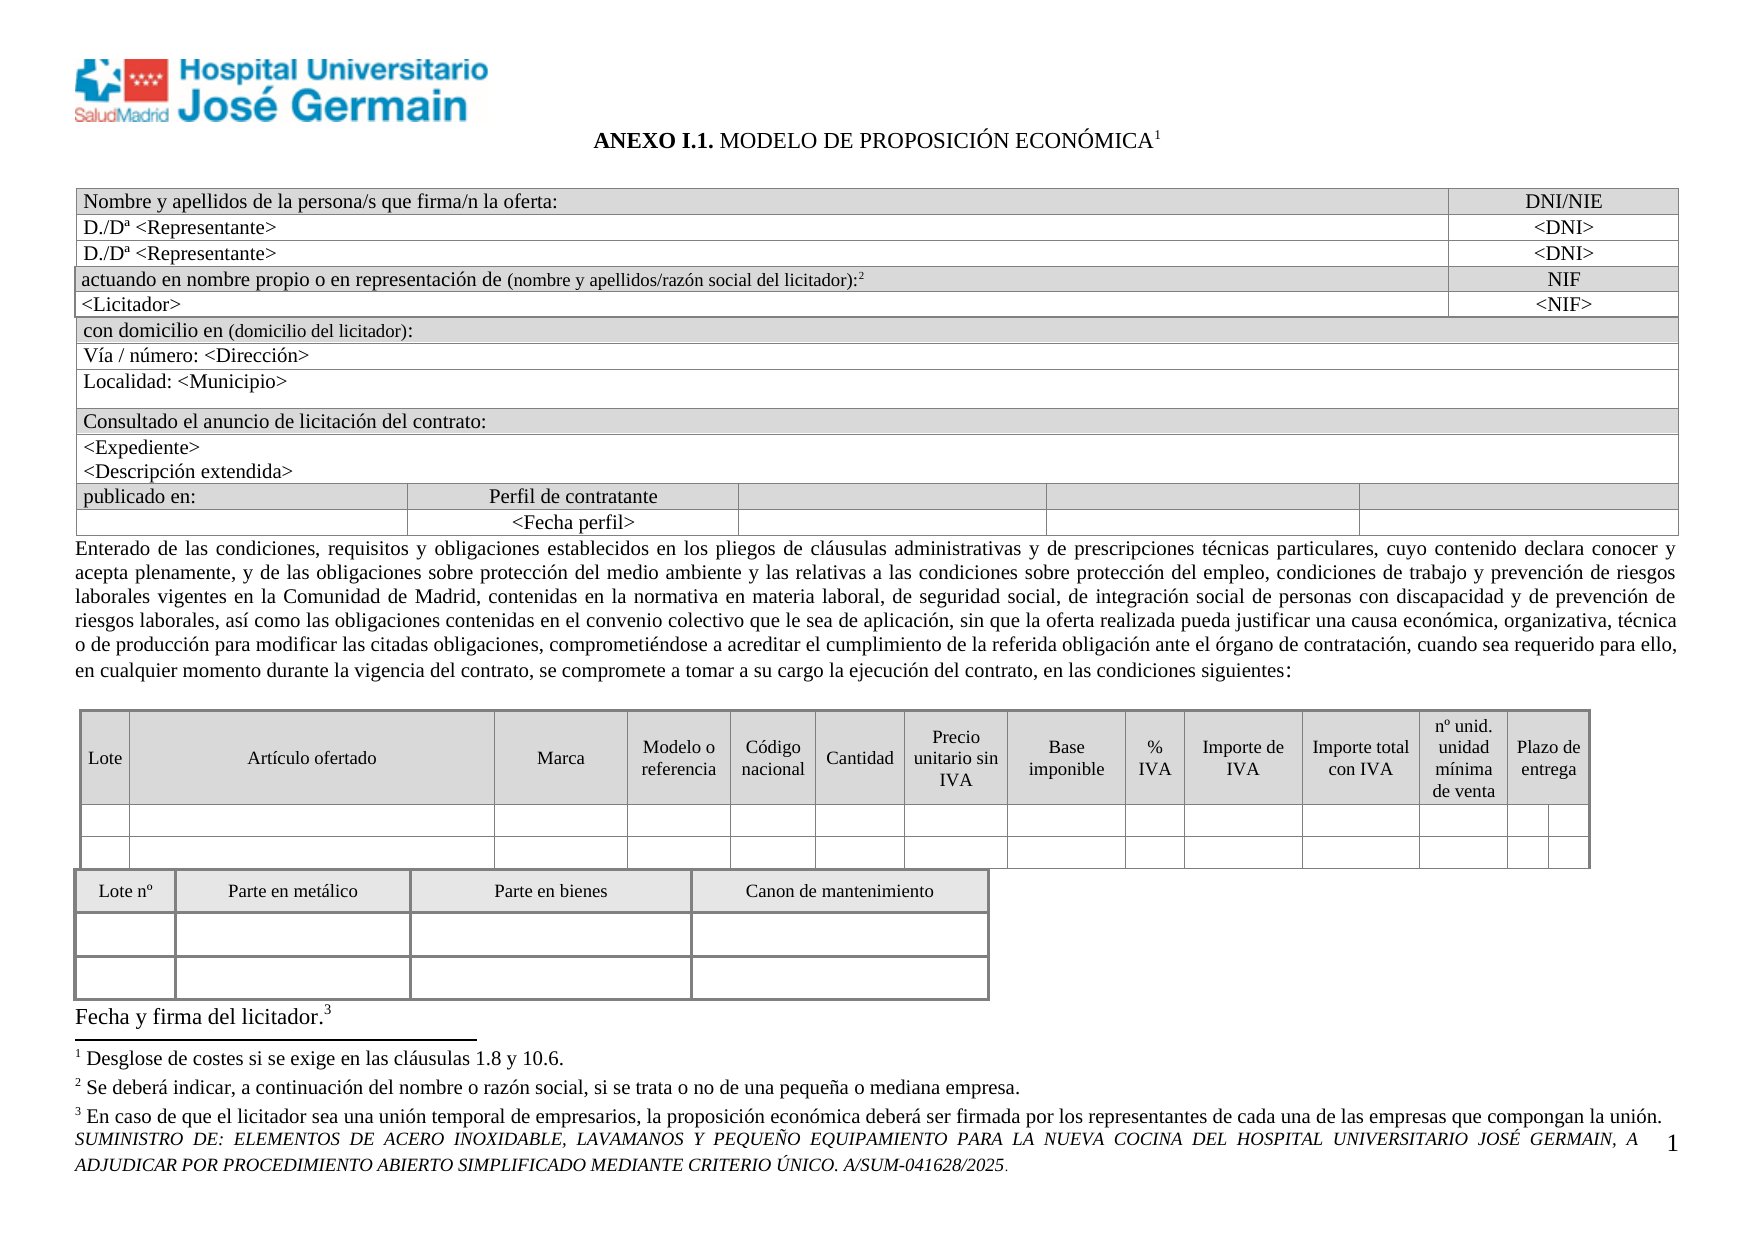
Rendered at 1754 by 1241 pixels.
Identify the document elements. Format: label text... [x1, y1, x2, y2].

table_cell [412, 914, 690, 955]
table_cell <Expediente> <Descripción extendida> [77, 435, 1678, 483]
table_cell [1549, 837, 1588, 868]
table_header Importe total con IVA [1303, 712, 1419, 804]
table_header Código nacional [731, 712, 815, 804]
table_header nº unid. unidad mínima de venta [1420, 712, 1507, 804]
table_cell Lote nº [77, 871, 174, 911]
picture [75, 59, 85, 89]
table_cell [1420, 805, 1507, 836]
table_cell [1126, 805, 1184, 836]
table_cell [1008, 805, 1125, 836]
text Fecha y firma del licitador. [75, 1001, 1679, 1030]
table_cell [1126, 837, 1184, 868]
table_cell [82, 805, 129, 836]
table_cell [130, 837, 494, 868]
table_cell [1185, 837, 1302, 868]
table_cell Vía / número: <Dirección> [77, 344, 1678, 368]
table_header Cantidad [816, 712, 904, 804]
table_cell [731, 837, 815, 868]
table_cell [693, 958, 987, 998]
table_header Precio unitario sin IVA [905, 712, 1007, 804]
table_cell [693, 914, 987, 955]
table_cell Consultado el anuncio de licitación del contrato: [77, 409, 1678, 433]
table_cell [905, 837, 1007, 868]
table_cell [1420, 837, 1507, 868]
table_header Modelo o referencia [628, 712, 730, 804]
table_cell <NIF> [1449, 292, 1678, 316]
table_cell [1508, 805, 1548, 836]
table_cell [77, 510, 407, 535]
table_cell [628, 805, 730, 836]
table_cell [731, 805, 815, 836]
table_cell [495, 837, 627, 868]
table_cell actuando en nombre propio o en representación de (nombre y apellidos/razón social del licitador): [76, 267, 1448, 291]
table_cell [1047, 510, 1359, 535]
table_header Plazo de entrega [1508, 712, 1588, 804]
table_header Base imponible [1008, 712, 1125, 804]
table_header Nombre y apellidos de la persona/s que firma/n la oferta: [77, 189, 1448, 214]
table_cell [1508, 837, 1548, 868]
table_cell [739, 484, 1046, 509]
table_cell [177, 958, 409, 998]
table_cell [905, 805, 1007, 836]
picture [313, 59, 323, 76]
table_cell [77, 914, 174, 955]
table_cell Canon de mantenimiento [693, 871, 987, 911]
table_header % IVA [1126, 712, 1184, 804]
table_cell [77, 958, 174, 998]
table_cell <Licitador> [76, 292, 1448, 316]
table_header Importe de IVA [1185, 712, 1302, 804]
table_cell [739, 510, 1046, 535]
table_cell <Fecha perfil> [408, 510, 738, 535]
table_cell [1360, 510, 1678, 535]
table_cell [1303, 837, 1419, 868]
table_cell [82, 837, 129, 868]
table_cell NIF [1449, 267, 1678, 291]
table_cell Perfil de contratante [408, 484, 738, 509]
table_cell [1303, 805, 1419, 836]
table_cell con domicilio en (domicilio del licitador): [77, 318, 1678, 342]
table_header Artículo ofertado [130, 712, 494, 804]
table_cell [495, 805, 627, 836]
picture [75, 59, 488, 122]
table_cell Parte en metálico [177, 871, 409, 911]
text Enterado de las condiciones, requisitos y obligaciones establecidos en los pliegos de cláusulas administrativas y de prescripciones técnicas particulares, cuyo contenido declara conocer y acepta plenamente, y de las obligaciones sobre protección del medio ambiente y las relativas a las condiciones sobre protección del empleo, condiciones de trabajo y prevención de riesgos laborales vigentes en la Comunidad de Madrid, contenidas en la normativa en materia laboral, de seguridad social, de integración social de personas con discapacidad y de prevención de riesgos laborales, así como las obligaciones contenidas en el convenio colectivo que le sea de aplicación, sin que la oferta realizada pueda justificar una causa económica, organizativa, técnica o de producción para modificar las citadas obligaciones, comprometiéndose a acreditar el cumplimiento de la referida obligación ante el órgano de contratación, cuando sea requerido para ello, en cualquier momento durante la vigencia del contrato, se compromete a tomar a su cargo la ejecución del contrato, en las condiciones siguientes: [75, 536, 1679, 682]
table_cell [1549, 805, 1588, 836]
text ANEXO I.1. MODELO DE PROPOSICIÓN ECONÓMICA [75, 127, 1679, 153]
table_cell D./Dª <Representante> [77, 215, 1448, 240]
table_cell [1360, 484, 1678, 509]
table_cell <DNI> [1449, 215, 1678, 240]
table_header Marca [495, 712, 627, 804]
table_cell [1047, 484, 1359, 509]
table_cell [177, 914, 409, 955]
table_cell [628, 837, 730, 868]
table_cell [412, 958, 690, 998]
table_cell <DNI> [1449, 241, 1678, 266]
table_cell [816, 837, 904, 868]
table_cell [816, 805, 904, 836]
table_header DNI/NIE [1449, 189, 1678, 214]
table_cell [130, 805, 494, 836]
table_header Lote [82, 712, 129, 804]
table_cell Parte en bienes [412, 871, 690, 911]
table_cell [1185, 805, 1302, 836]
table_cell publicado en: [77, 484, 407, 509]
table_cell D./Dª <Representante> [77, 241, 1448, 266]
table_cell [1008, 837, 1125, 868]
table_cell Localidad: <Municipio> [77, 370, 1678, 407]
